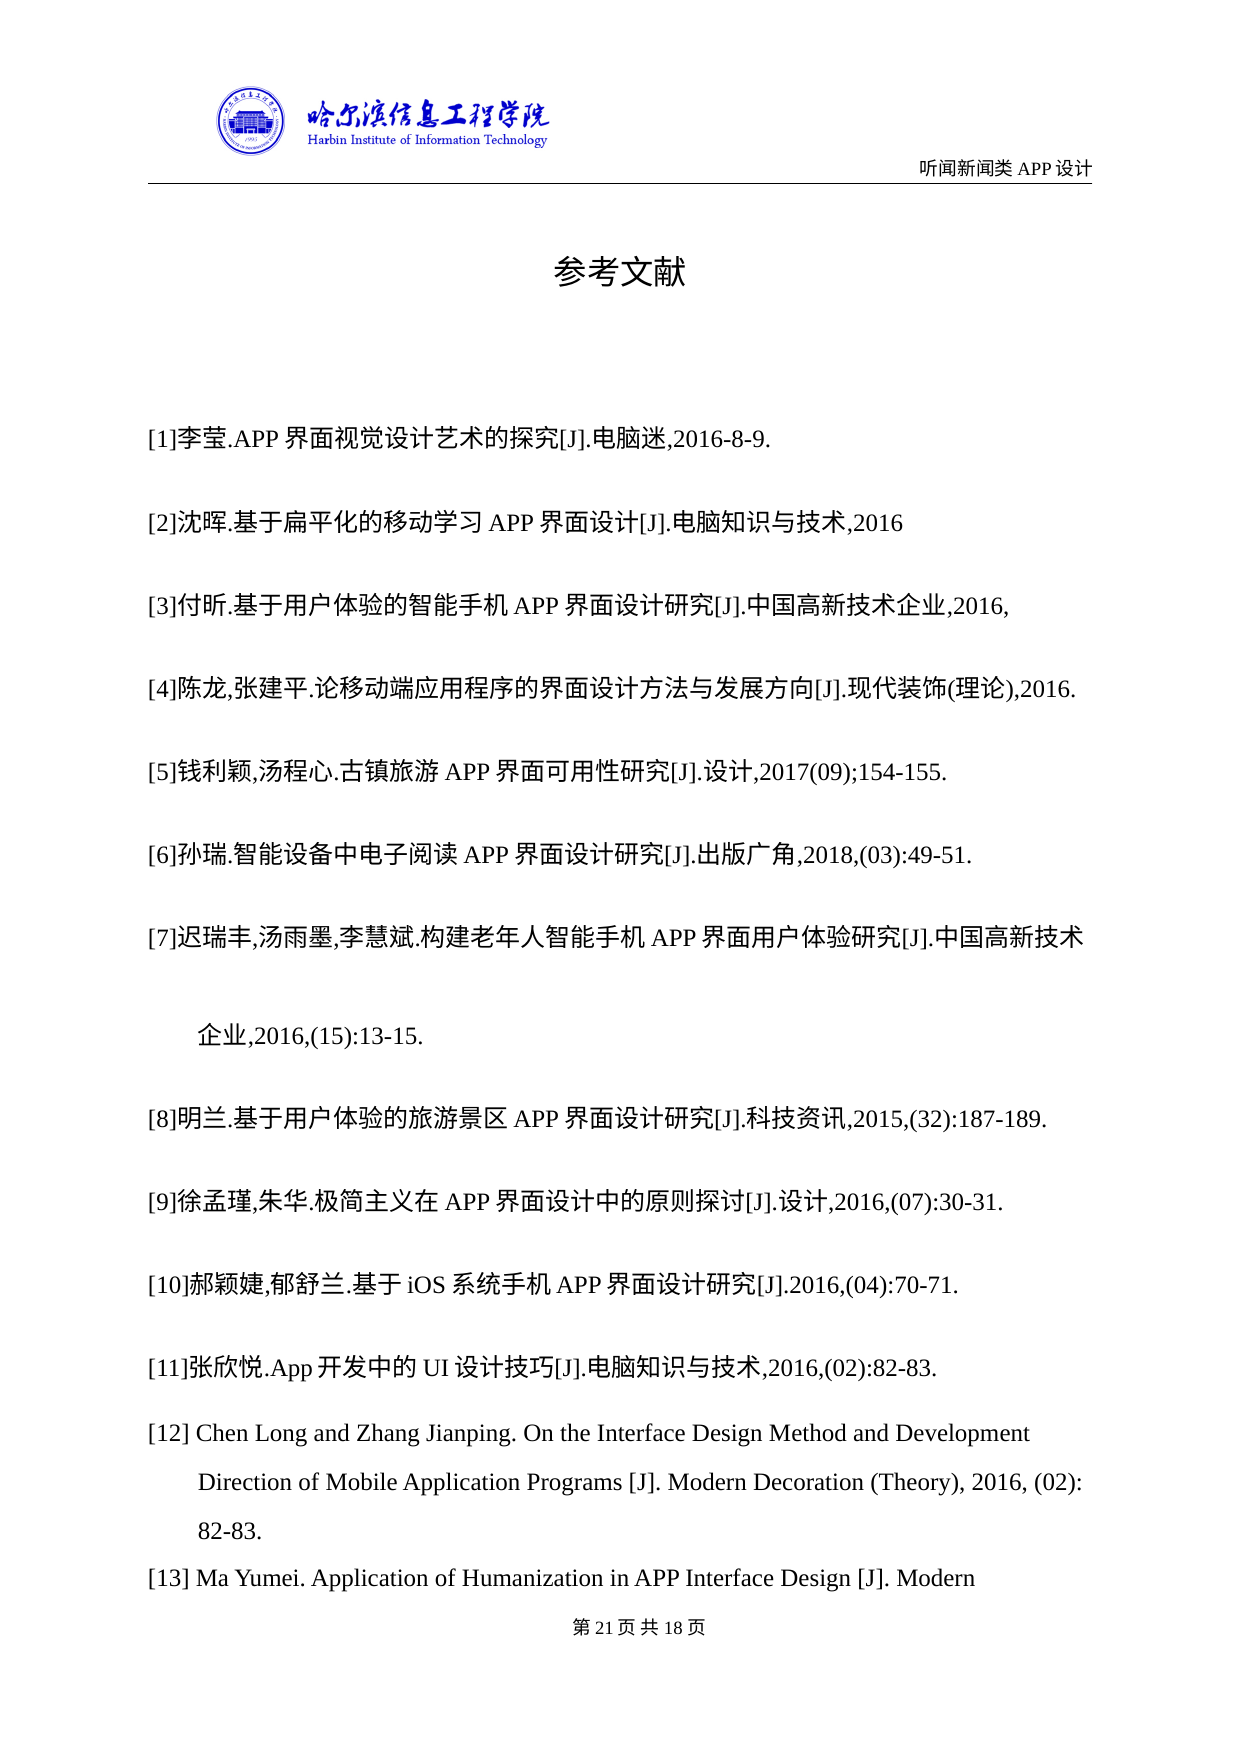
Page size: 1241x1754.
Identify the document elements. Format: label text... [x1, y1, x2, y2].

text [8]明兰.基于用户体验的旅游景区APP界面设计研究[J].科技资讯,2015,(32):187-189. [148, 1084, 1092, 1149]
text [7]迟瑞丰,汤雨墨,李慧斌.构建老年人智能手机APP界面用户体验研究[J].中国高新技术企业,2016,(15):13-15. [148, 903, 1092, 1066]
text [4]陈龙,张建平.论移动端应用程序的界面设计方法与发展方向[J].现代装饰(理论),2016. [148, 654, 1092, 719]
text [13] Ma Yumei. Application of Humanization in APP Interface Design [J]. Modern Decoration (Theory), 2016, (01): 9-10. [148, 1561, 1092, 1593]
text [6]孙瑞.智能设备中电子阅读APP界面设计研究[J].出版广角,2018,(03):49-51. [148, 820, 1092, 885]
text [12] Chen Long and Zhang Jianping. On the Interface Design Method and Development Direction of Mobile Application Programs [J]. Modern Decoration (Theory), 2016, (02): 82-83. [148, 1416, 1092, 1546]
text [10]郝颖婕,郁舒兰.基于iOS系统手机APP界面设计研究[J].2016,(04):70-71. [148, 1250, 1092, 1315]
text [1]李莹.APP界面视觉设计艺术的探究[J].电脑迷,2016-8-9. [148, 404, 1092, 469]
subtitle 参考文献 [148, 237, 1092, 302]
text [11]张欣悦.App开发中的UI设计技巧[J].电脑知识与技术,2016,(02):82-83. [148, 1333, 1092, 1398]
text [5]钱利颖,汤程心.古镇旅游APP界面可用性研究[J].设计,2017(09);154-155. [148, 737, 1092, 802]
text [2]沈晖.基于扁平化的移动学习APP界面设计[J].电脑知识与技术,2016 [148, 488, 1092, 553]
picture [208, 73, 562, 162]
text [9]徐孟瑾,朱华.极简主义在APP界面设计中的原则探讨[J].设计,2016,(07):30-31. [148, 1167, 1092, 1232]
text [3]付昕.基于用户体验的智能手机APP界面设计研究[J].中国高新技术企业,2016, [148, 571, 1092, 636]
